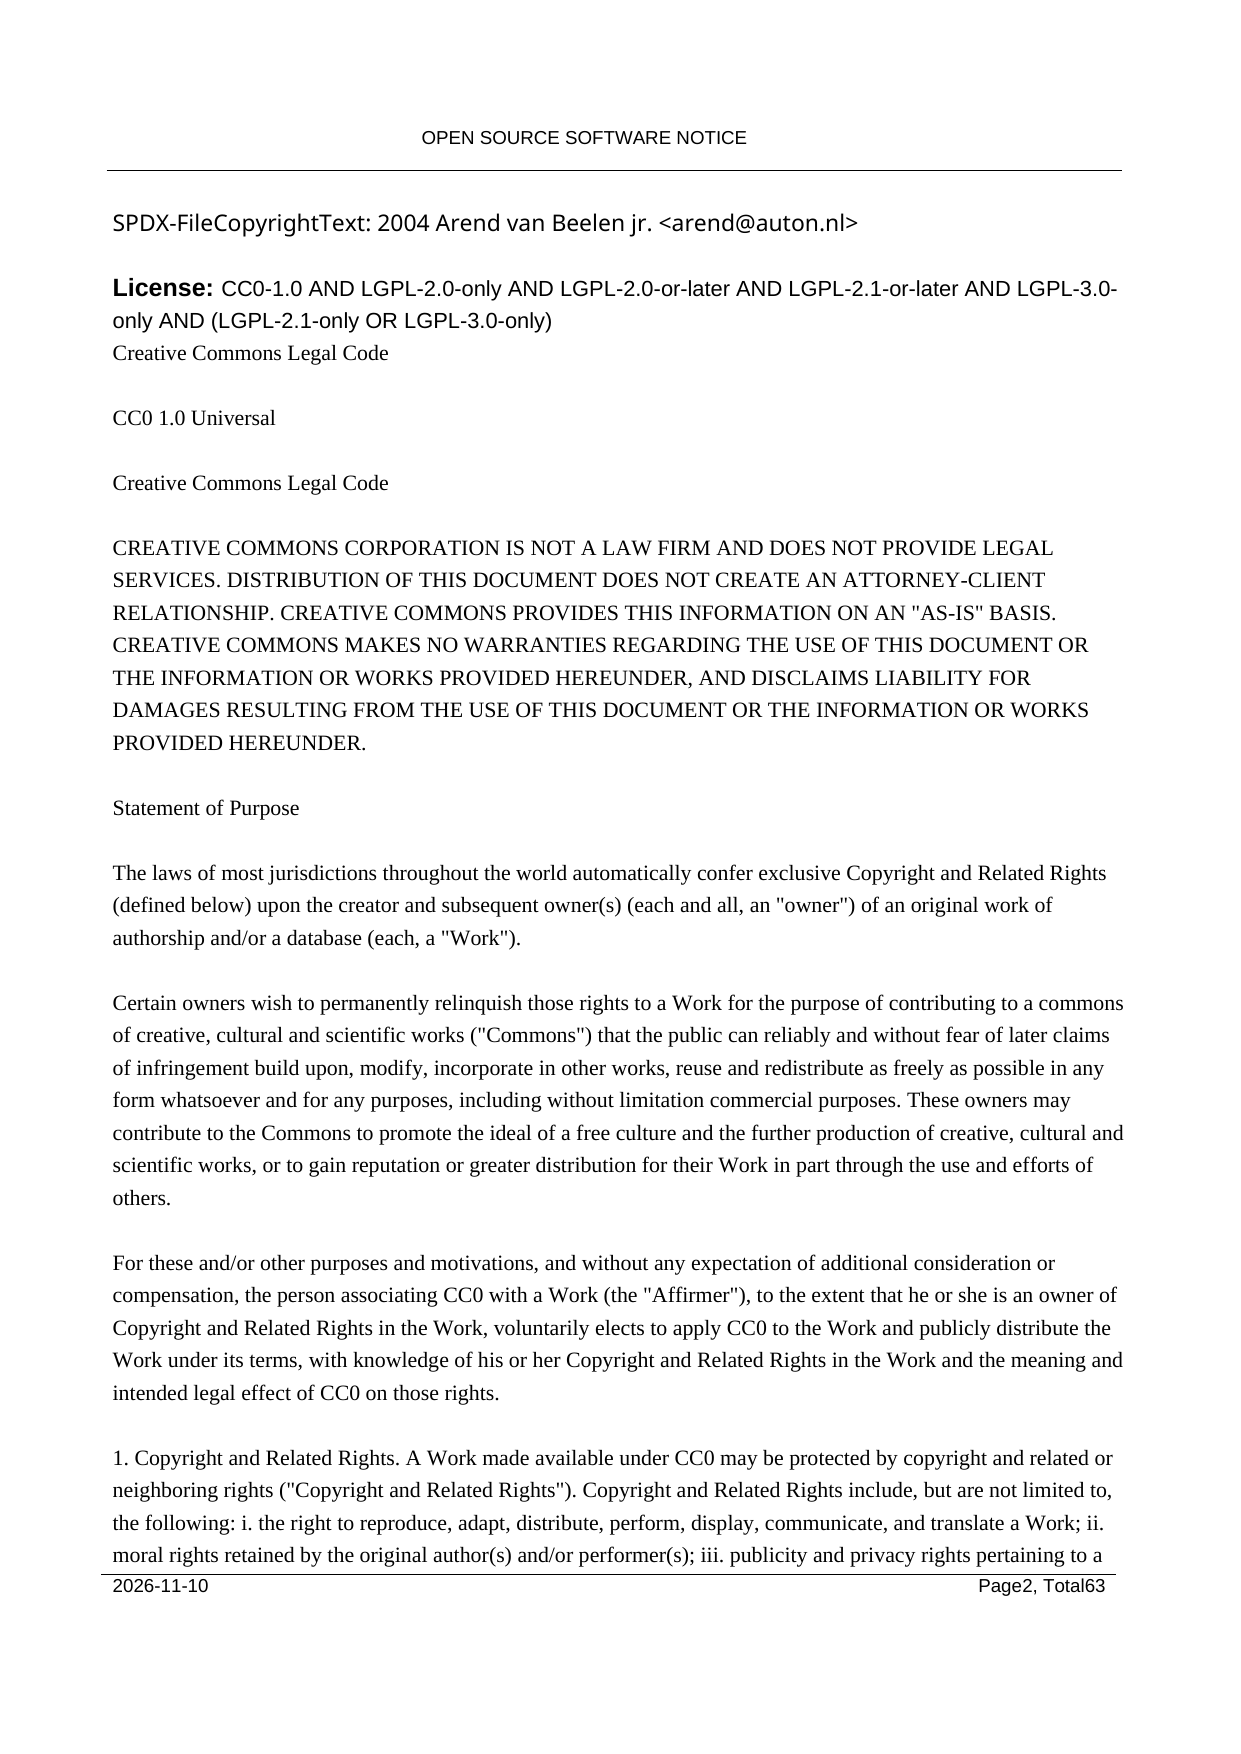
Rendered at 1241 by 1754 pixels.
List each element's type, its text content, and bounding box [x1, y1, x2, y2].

text License: CC0-1.0 AND LGPL-2.0-only AND LGPL-2.0-or-later AND LGPL-2.1-or-later AND LGPL-3.0-only AND (LGPL-2.1-only OR LGPL-3.0-only) [112, 271, 1128, 336]
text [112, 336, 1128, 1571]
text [112, 206, 1128, 271]
